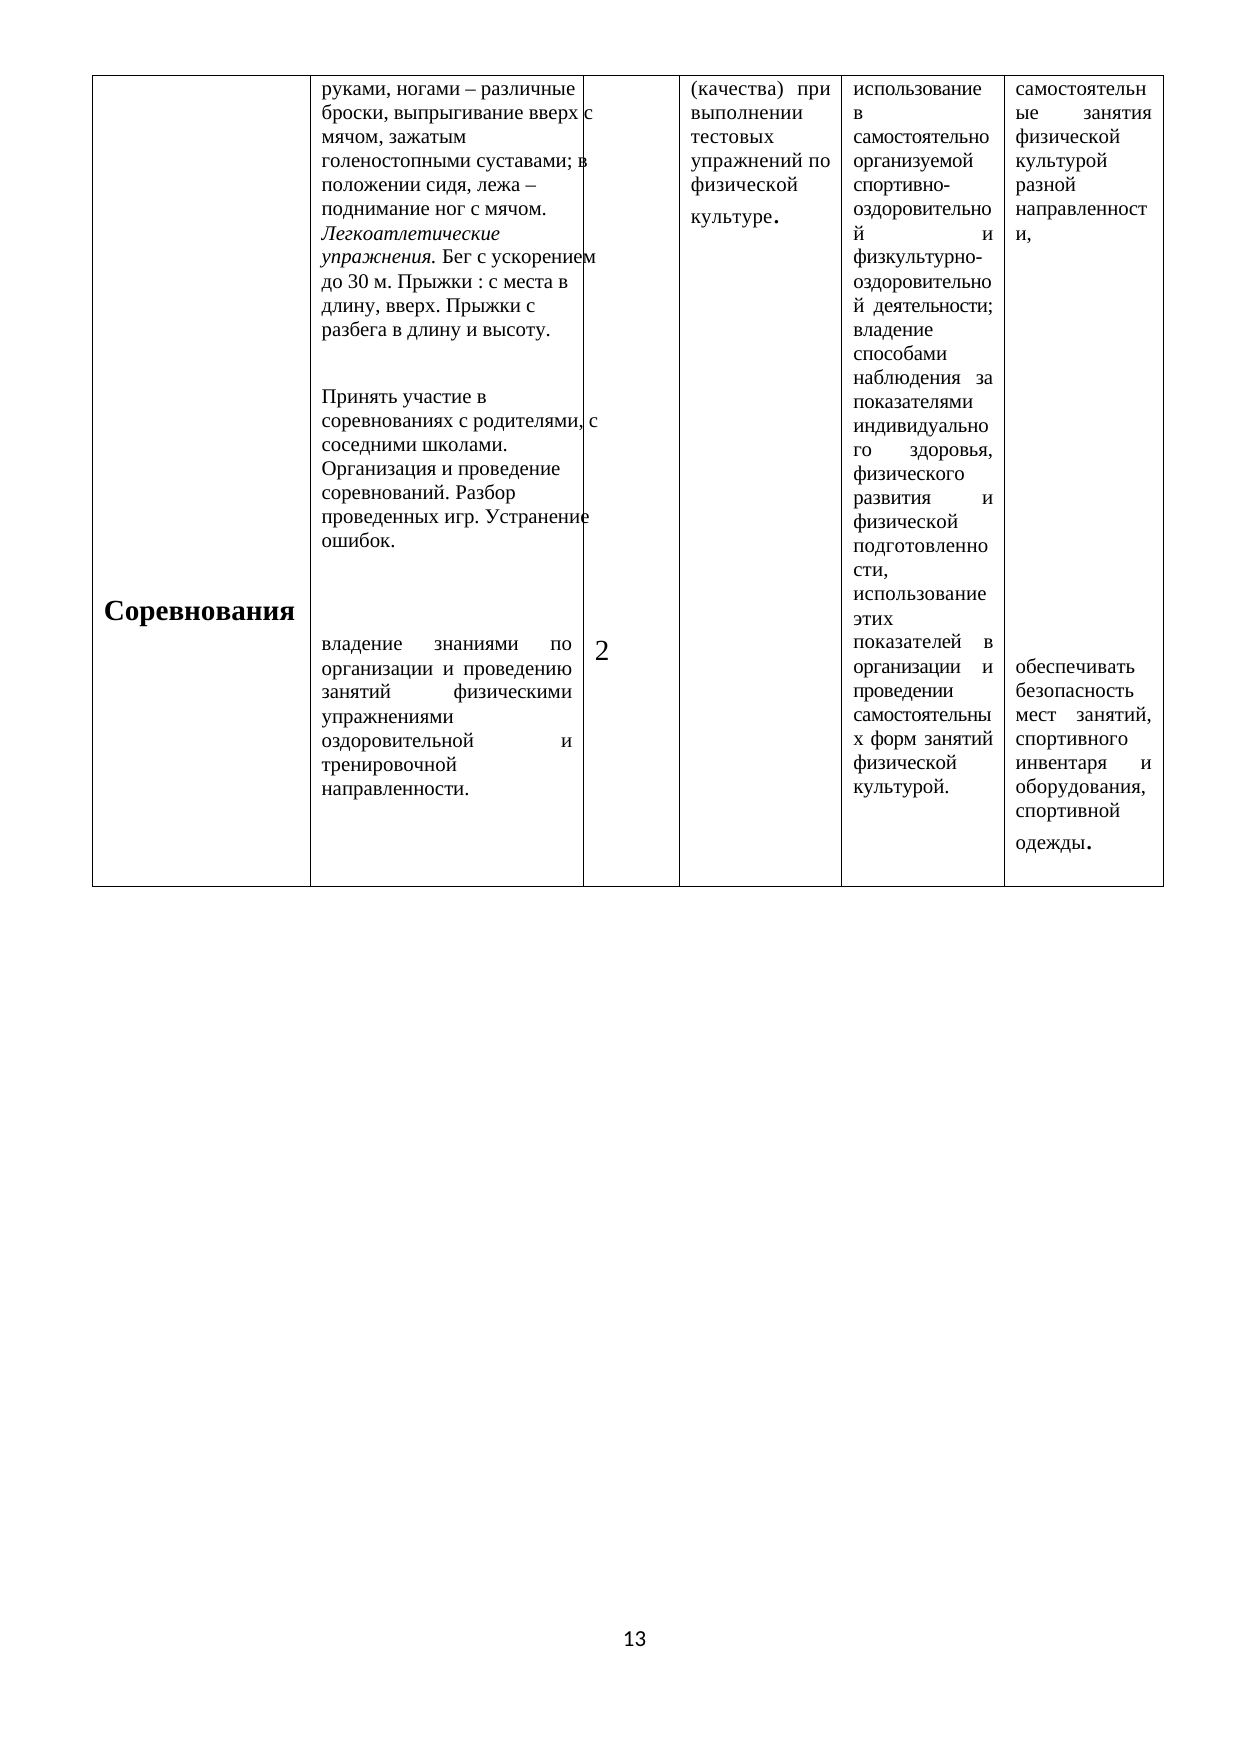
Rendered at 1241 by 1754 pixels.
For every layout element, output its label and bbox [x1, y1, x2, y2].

table_cell [680, 76, 841, 886]
table_cell [93, 76, 310, 886]
table_cell [584, 76, 679, 886]
table_cell [311, 76, 583, 886]
table_cell [1005, 76, 1163, 886]
table_cell [842, 76, 1004, 886]
